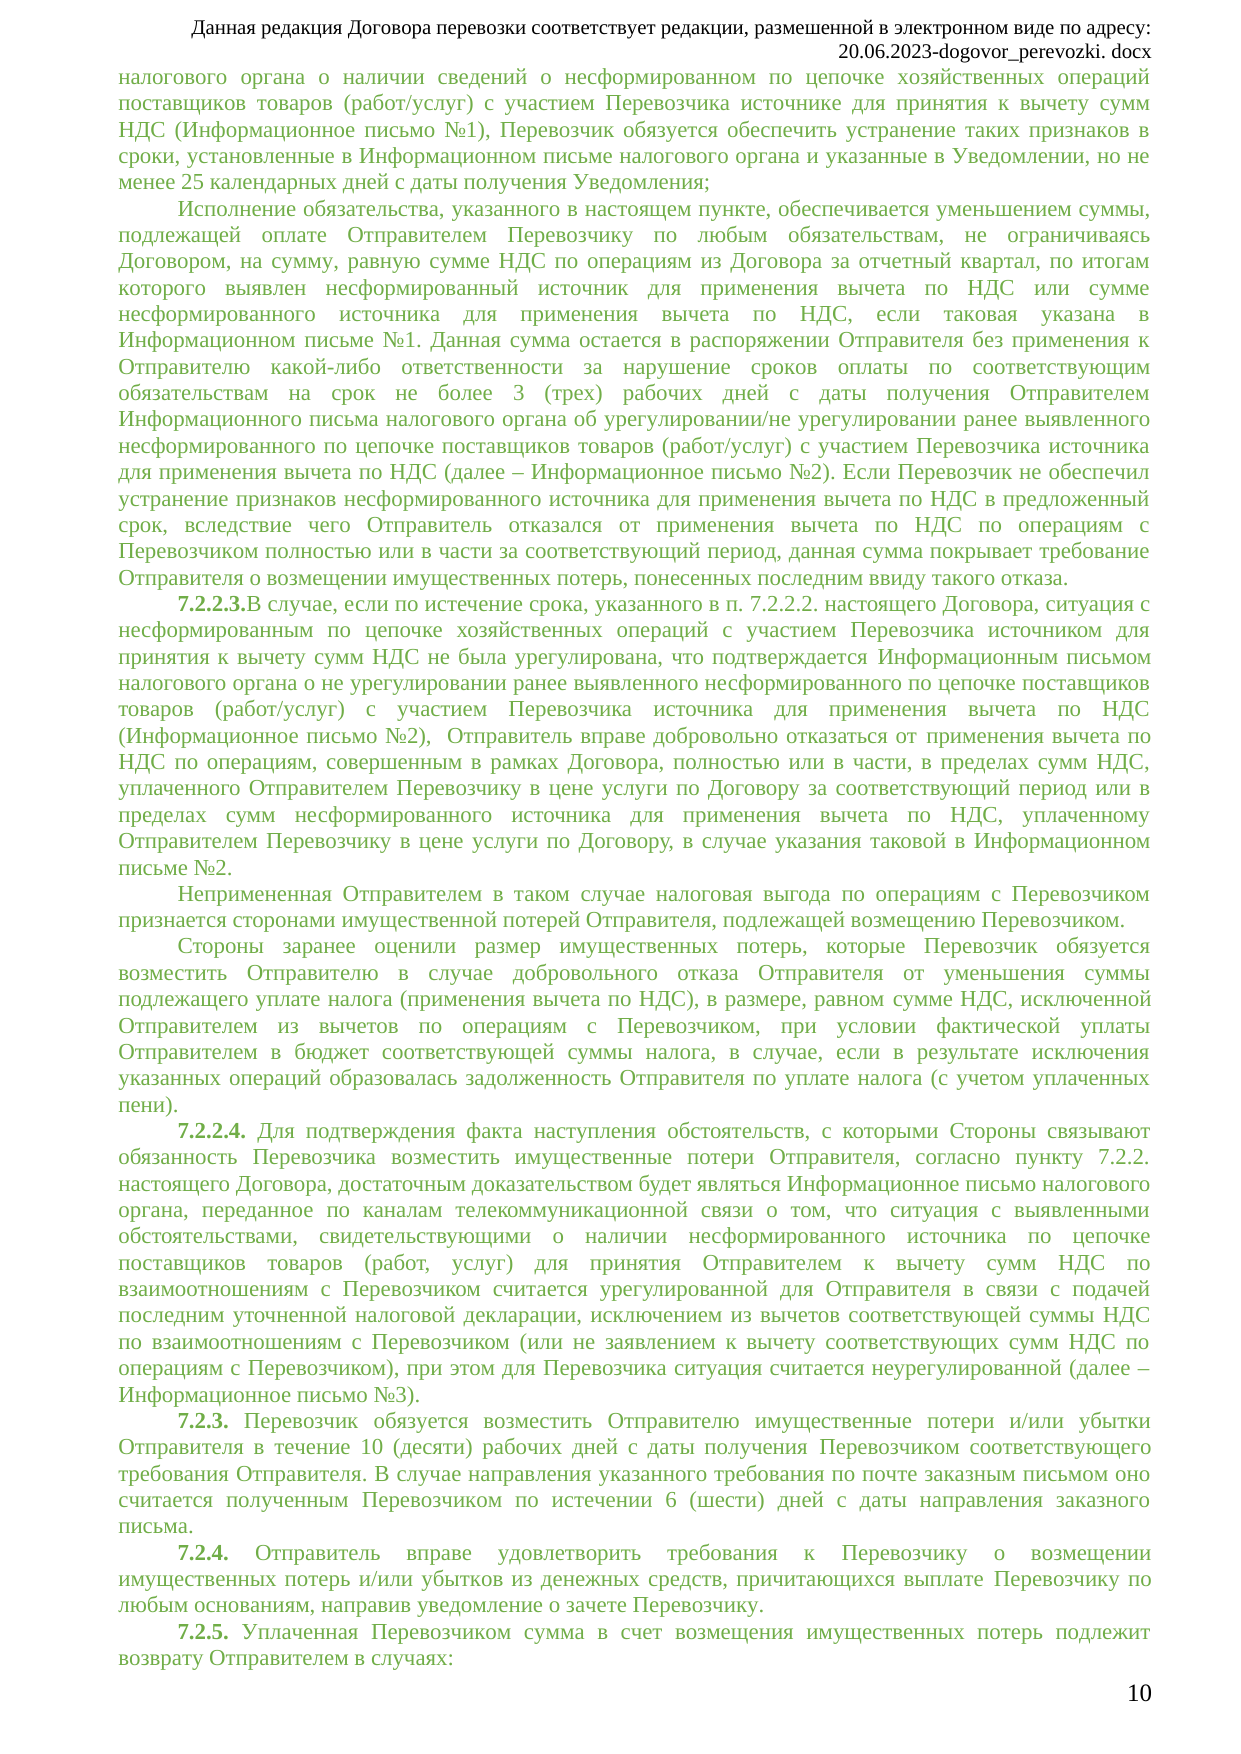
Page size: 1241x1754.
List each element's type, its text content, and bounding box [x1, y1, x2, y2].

text Непримененная Отправителем в таком случае налоговая выгода по операциям с Перевозчиком признается сторонами имущественной потерей Отправителя, подлежащей возмещению Перевозчиком. [118, 880, 1152, 933]
text 7.2.2.4. Для подтверждения факта наступления обстоятельств, с которыми Стороны связывают обязанность Перевозчика возместить имущественные потери Отправителя, согласно пункту 7.2.2. настоящего Договора, достаточным доказательством будет являться Информационное письмо налогового органа, переданное по каналам телекоммуникационной связи о том, что ситуация с выявленными обстоятельствами, свидетельствующими о наличии несформированного источника по цепочке поставщиков товаров (работ, услуг) для принятия Отправителем к вычету сумм НДС по взаимоотношениям с Перевозчиком считается урегулированной для Отправителя в связи с подачей последним уточненной налоговой декларации, исключением из вычетов соответствующей суммы НДС по взаимоотношениям с Перевозчиком (или не заявлением к вычету соответствующих сумм НДС по операциям с Перевозчиком), при этом для Перевозчика ситуация считается неурегулированной (далее – Информационное письмо №3). [118, 1117, 1152, 1407]
text Стороны заранее оценили размер имущественных потерь, которые Перевозчик обязуется возместить Отправителю в случае добровольного отказа Отправителя от уменьшения суммы подлежащего уплате налога (применения вычета по НДС), в размере, равном сумме НДС, исключенной Отправителем из вычетов по операциям с Перевозчиком, при условии фактической уплаты Отправителем в бюджет соответствующей суммы налога, в случае, если в результате исключения указанных операций образовалась задолженность Отправителя по уплате налога (с учетом уплаченных пени). [118, 933, 1152, 1117]
text 7.2.3. Перевозчик обязуется возместить Отправителю имущественные потери и/или убытки Отправителя в течение 10 (десяти) рабочих дней с даты получения Перевозчиком соответствующего требования Отправителя. В случае направления указанного требования по почте заказным письмом оно считается полученным Перевозчиком по истечении 6 (шести) дней с даты направления заказного письма. [118, 1407, 1152, 1539]
text Исполнение обязательства, указанного в настоящем пункте, обеспечивается уменьшением суммы, подлежащей оплате Отправителем Перевозчику по любым обязательствам, не ограничиваясь Договором, на сумму, равную сумме НДС по операциям из Договора за отчетный квартал, по итогам которого выявлен несформированный источник для применения вычета по НДС или сумме несформированного источника для применения вычета по НДС, если таковая указана в Информационном письме №1. Данная сумма остается в распоряжении Отправителя без применения к Отправителю какой-либо ответственности за нарушение сроков оплаты по соответствующим обязательствам на срок не более 3 (трех) рабочих дней с даты получения Отправителем Информационного письма налогового органа об урегулировании/не урегулировании ранее выявленного несформированного по цепочке поставщиков товаров (работ/услуг) с участием Перевозчика источника для применения вычета по НДС (далее – Информационное письмо №2). Если Перевозчик не обеспечил устранение признаков несформированного источника для применения вычета по НДС в предложенный срок, вследствие чего Отправитель отказался от применения вычета по НДС по операциям с Перевозчиком полностью или в части за соответствующий период, данная сумма покрывает требование Отправителя о возмещении имущественных потерь, понесенных последним ввиду такого отказа. [118, 195, 1152, 590]
text 7.2.4. Отправитель вправе удовлетворить требования к Перевозчику о возмещении имущественных потерь и/или убытков из денежных средств, причитающихся выплате Перевозчику по любым основаниям, направив уведомление о зачете Перевозчику. [118, 1539, 1152, 1618]
text 7.2.5. Уплаченная Перевозчиком сумма в счет возмещения имущественных потерь подлежит возврату Отправителем в случаях: [118, 1618, 1152, 1671]
text 7.2.2.3.В случае, если по истечение срока, указанного в п. 7.2.2.2. настоящего Договора, ситуация с несформированным по цепочке хозяйственных операций с участием Перевозчика источником для принятия к вычету сумм НДС не была урегулирована, что подтверждается Информационным письмом налогового органа о не урегулировании ранее выявленного несформированного по цепочке поставщиков товаров (работ/услуг) с участием Перевозчика источника для применения вычета по НДС (Информационное письмо №2), Отправитель вправе добровольно отказаться от применения вычета по НДС по операциям, совершенным в рамках Договора, полностью или в части, в пределах сумм НДС, уплаченного Отправителем Перевозчику в цене услуги по Договору за соответствующий период или в пределах сумм несформированного источника для применения вычета по НДС, уплаченному Отправителем Перевозчику в цене услуги по Договору, в случае указания таковой в Информационном письме №2. [118, 590, 1152, 880]
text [118, 63, 1152, 195]
